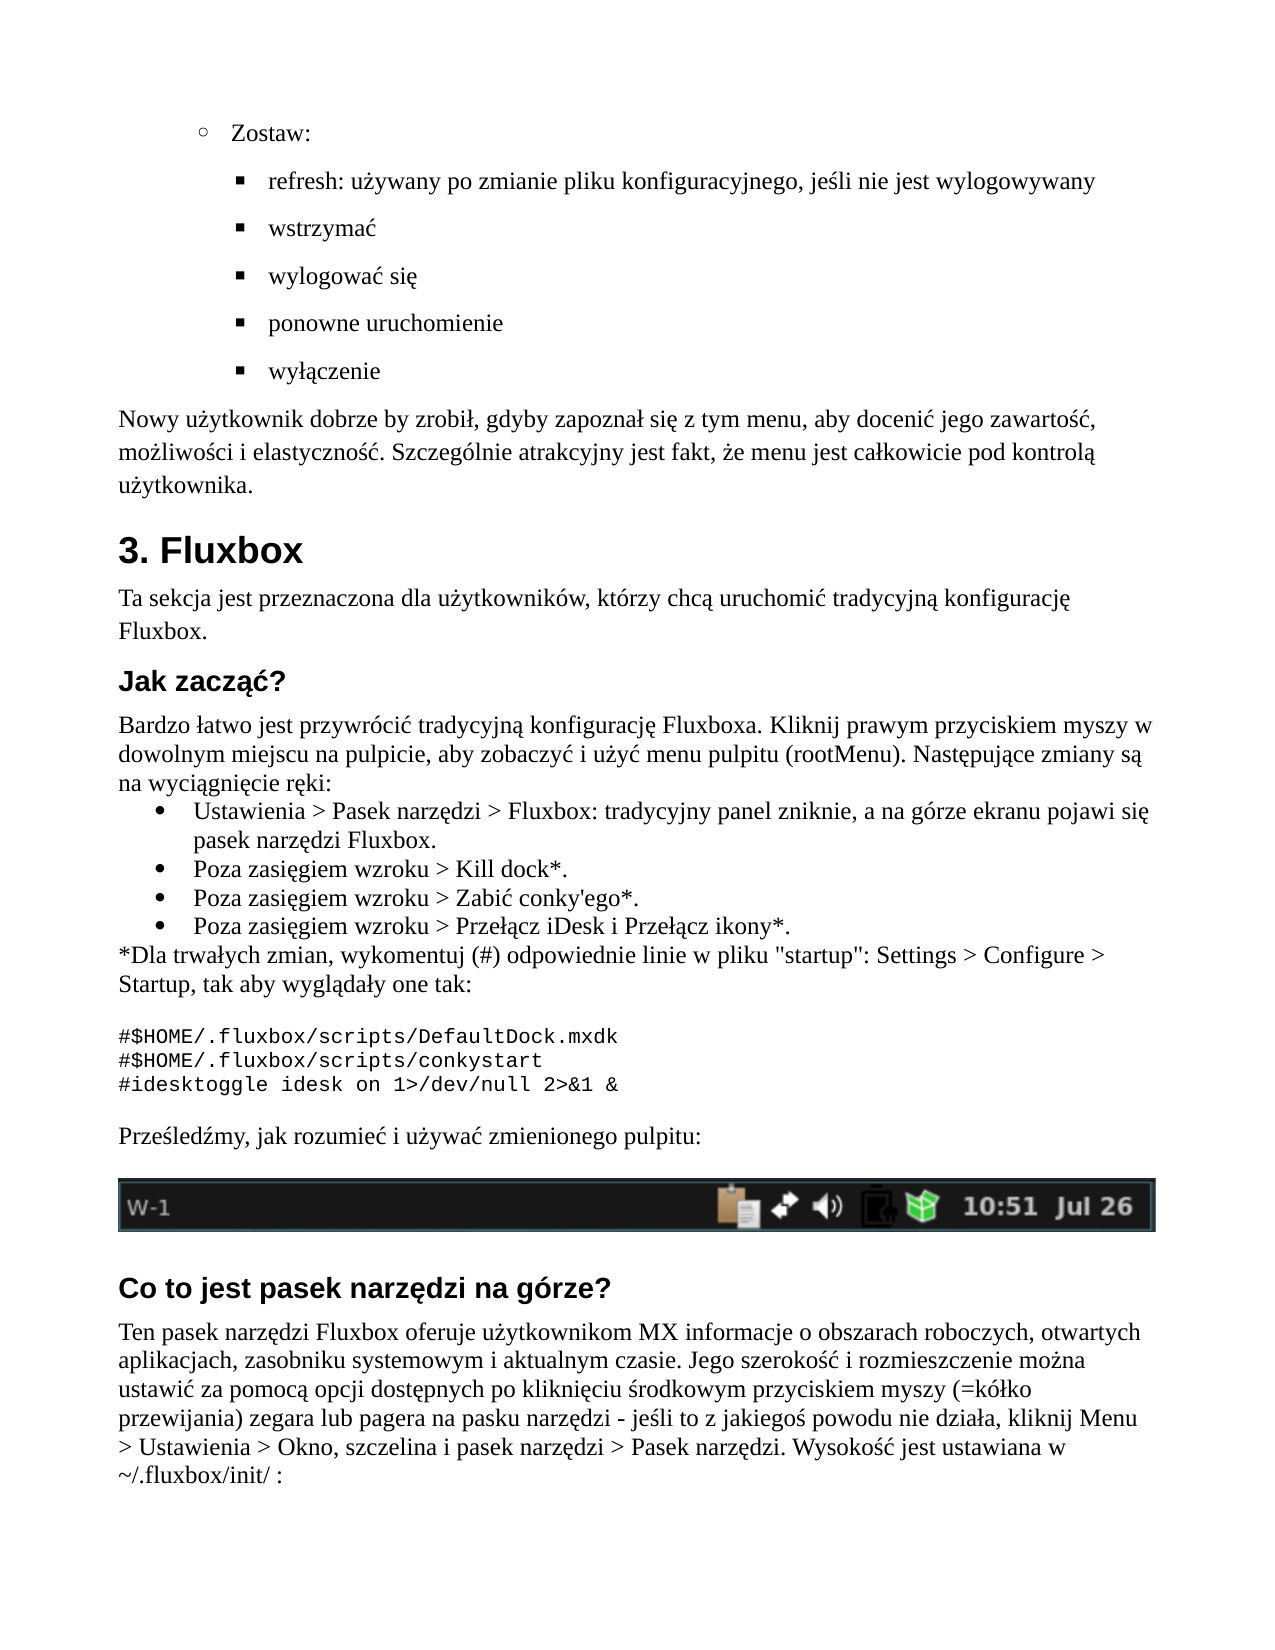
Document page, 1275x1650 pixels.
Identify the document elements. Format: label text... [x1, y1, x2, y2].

text Ta sekcja jest przeznaczona dla użytkowników, którzy chcą uruchomić tradycyjną konfigurację Fluxbox. [118, 583, 1157, 645]
list Ustawienia > Pasek narzędzi > Fluxbox: tradycyjny panel zniknie, a na górze ekranu pojawi się pasek narzędzi Fluxbox. [156, 796, 1157, 854]
list wylogować się [231, 261, 1157, 290]
text Bardzo łatwo jest przywrócić tradycyjną konfigurację Fluxboxa. Kliknij prawym przyciskiem myszy w dowolnym miejscu na pulpicie, aby zobaczyć i użyć menu pulpitu (rootMenu). Następujące zmiany są na wyciągnięcie ręki: [118, 710, 1157, 796]
list Zostaw: [193, 118, 1157, 147]
list wstrzymać [231, 213, 1157, 242]
text #idesktoggle idesk on 1>/dev/null 2>&1 & [118, 1074, 1157, 1097]
subtitle 3. Fluxbox [118, 528, 1157, 571]
text Ten pasek narzędzi Fluxbox oferuje użytkownikom MX informacje o obszarach roboczych, otwartych aplikacjach, zasobniku systemowym i aktualnym czasie. Jego szerokość i rozmieszczenie można ustawić za pomocą opcji dostępnych po kliknięciu środkowym przyciskiem myszy (=kółko przewijania) zegara lub pagera na pasku narzędzi - jeśli to z jakiegoś powodu nie działa, kliknij Menu > Ustawienia > Okno, szczelina i pasek narzędzi > Pasek narzędzi. Wysokość jest ustawiana w ~/.fluxbox/init/ : [118, 1317, 1157, 1489]
list ponowne uruchomienie [231, 308, 1157, 337]
text #$HOME/.fluxbox/scripts/conkystart [118, 1050, 1157, 1074]
subtitle Co to jest pasek narzędzi na górze? [118, 1271, 1157, 1304]
subtitle Jak zacząć? [118, 664, 1157, 698]
text Nowy użytkownik dobrze by zrobił, gdyby zapoznał się z tym menu, aby docenić jego zawartość, możliwości i elastyczność. Szczególnie atrakcyjny jest fakt, że menu jest całkowicie pod kontrolą użytkownika. [118, 404, 1157, 498]
list refresh: używany po zmianie pliku konfiguracyjnego, jeśli nie jest wylogowywany [231, 166, 1157, 194]
text *Dla trwałych zmian, wykomentuj (#) odpowiednie linie w pliku "startup": Settings > Configure > Startup, tak aby wyglądały one tak: [118, 940, 1157, 998]
picture [118, 1178, 1157, 1232]
list Poza zasięgiem wzroku > Kill dock*. [156, 854, 1157, 883]
list Poza zasięgiem wzroku > Przełącz iDesk i Przełącz ikony*. [156, 911, 1157, 940]
text Prześledźmy, jak rozumieć i używać zmienionego pulpitu: [118, 1121, 1157, 1150]
list Poza zasięgiem wzroku > Zabić conky'ego*. [156, 883, 1157, 911]
text #$HOME/.fluxbox/scripts/DefaultDock.mxdk [118, 1026, 1157, 1050]
list wyłączenie [231, 356, 1157, 385]
